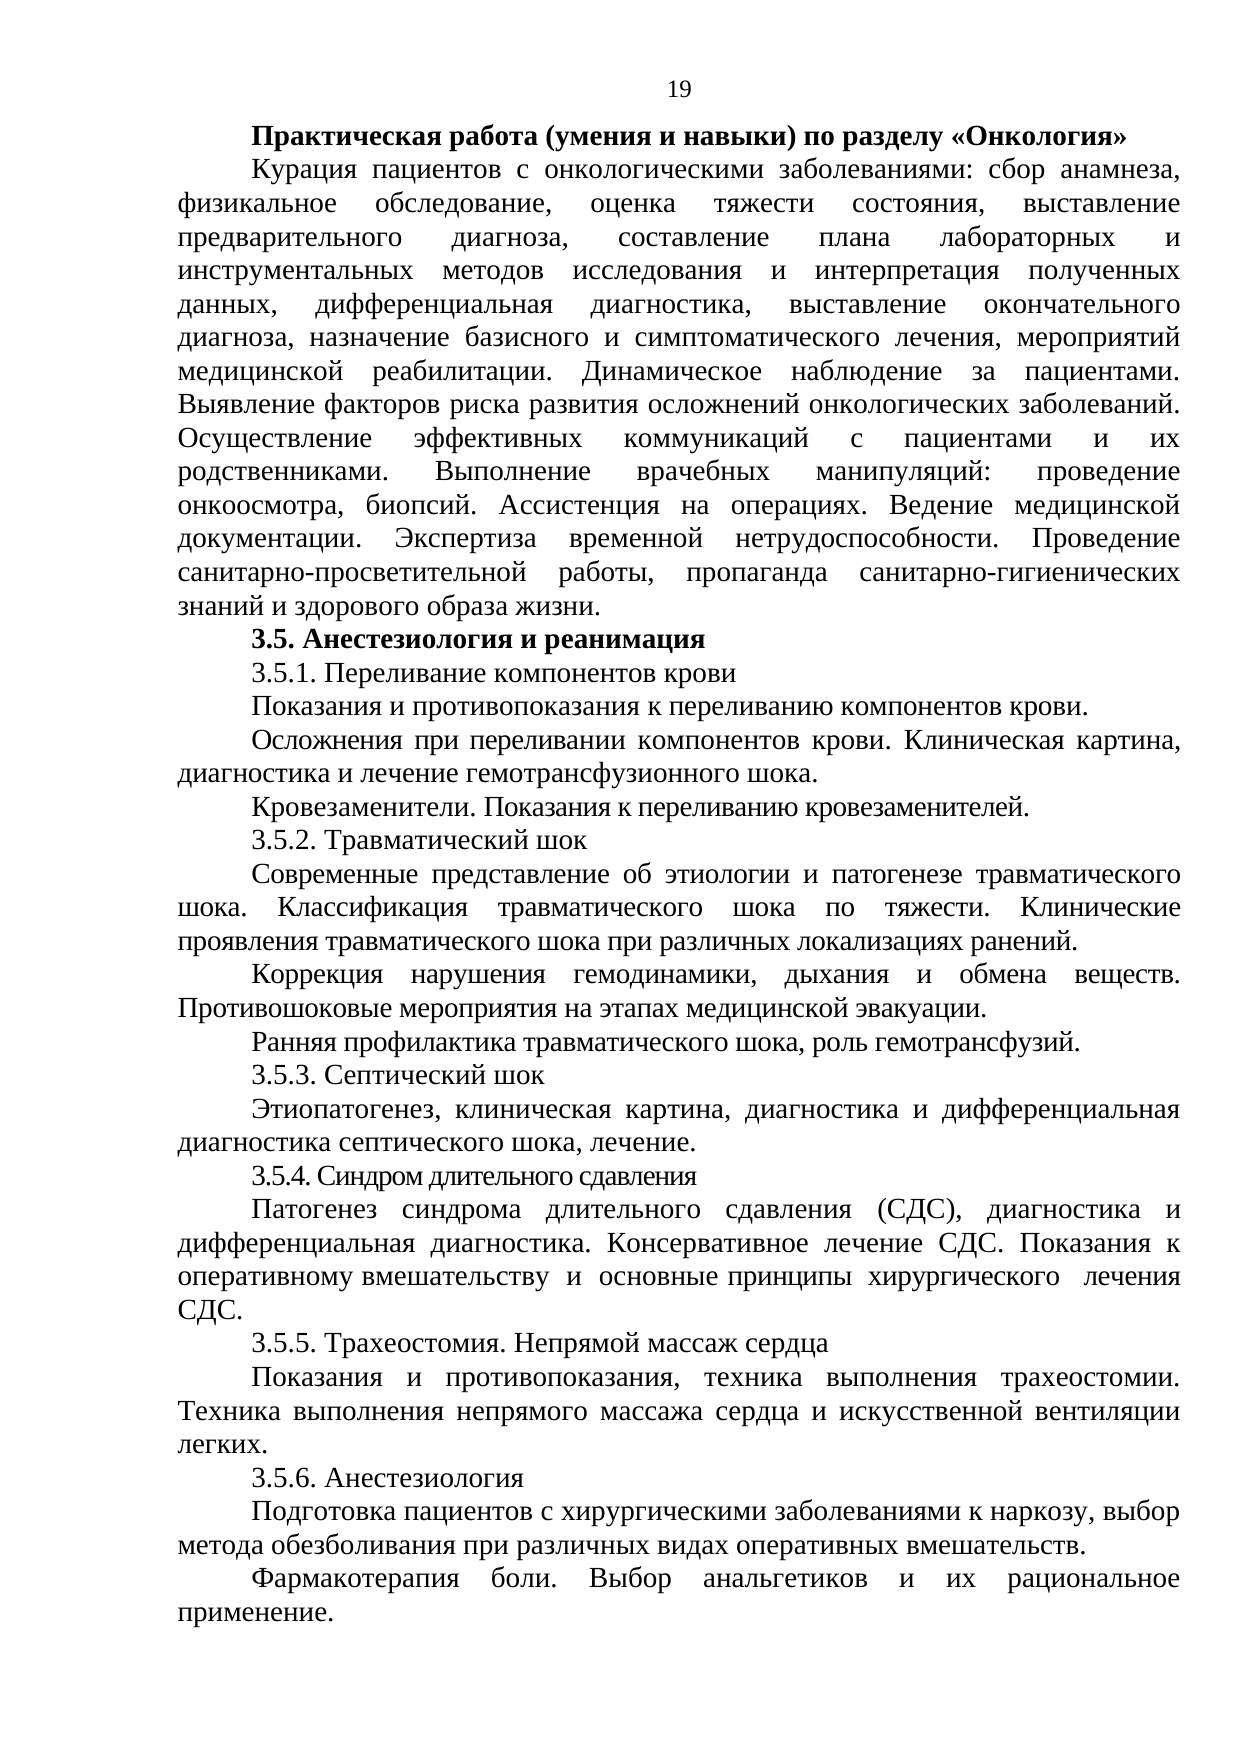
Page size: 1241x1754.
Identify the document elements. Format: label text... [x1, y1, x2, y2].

text Ранняя профилактика травматического шока, роль гемотрансфузий. [177, 1024, 1181, 1057]
text Практическая работа (умения и навыки) по разделу «Онкология» [177, 118, 1181, 152]
text 3.5.4. Синдром длительного сдавления [177, 1158, 1181, 1191]
text Кровезаменители. Показания к переливанию кровезаменителей. [177, 789, 1181, 822]
text Современные представление об этиологии и патогенезе травматического шока. Классификация травматического шока по тяжести. Клинические проявления травматического шока при различных локализациях ранений. [177, 856, 1181, 957]
text Патогенез синдрома длительного сдавления (СДС), диагностика и дифференциальная диагностика. Консервативное лечение СДС. Показания к оперативному вмешательству и основные принципы хирургического лечения СДС. [177, 1191, 1181, 1326]
text Показания и противопоказания к переливанию компонентов крови. [177, 688, 1181, 722]
text Курация пациентов с онкологическими заболеваниями: сбор анамнеза, физикальное обследование, оценка тяжести состояния, выставление предварительного диагноза, составление плана лабораторных и инструментальных методов исследования и интерпретация полученных данных, дифференциальная диагностика, выставление окончательного диагноза, назначение базисного и симптоматического лечения, мероприятий медицинской реабилитации. Динамическое наблюдение за пациентами. Выявление факторов риска развития осложнений онкологических заболеваний. Осуществление эффективных коммуникаций с пациентами и их родственниками. Выполнение врачебных манипуляций: проведение онкоосмотра, биопсий. Ассистенция на операциях. Ведение медицинской документации. Экспертиза временной нетрудоспособности. Проведение санитарно-просветительной работы, пропаганда санитарно-гигиенических знаний и здорового образа жизни. [177, 152, 1181, 621]
text 3.5. Анестезиология и реанимация [177, 621, 1181, 655]
text 3.5.5. Трахеостомия. Непрямой массаж сердца [177, 1326, 1181, 1359]
text 3.5.3. Септический шок [177, 1057, 1181, 1091]
text 3.5.2. Травматический шок [177, 822, 1181, 856]
text Коррекция нарушения гемодинамики, дыхания и обмена веществ. Противошоковые мероприятия на этапах медицинской эвакуации. [177, 957, 1181, 1024]
text Осложнения при переливании компонентов крови. Клиническая картина, диагностика и лечение гемотрансфузионного шока. [177, 722, 1181, 789]
text Фармакотерапия боли. Выбор анальгетиков и их рациональное применение. [177, 1560, 1181, 1627]
text Этиопатогенез, клиническая картина, диагностика и дифференциальная диагностика септического шока, лечение. [177, 1091, 1181, 1158]
text Показания и противопоказания, техника выполнения трахеостомии. Техника выполнения непрямого массажа сердца и искусственной вентиляции легких. [177, 1359, 1181, 1460]
text Подготовка пациентов с хирургическими заболеваниями к наркозу, выбор метода обезболивания при различных видах оперативных вмешательств. [177, 1493, 1181, 1560]
text 3.5.1. Переливание компонентов крови [177, 655, 1181, 688]
text 3.5.6. Анестезиология [177, 1460, 1181, 1493]
